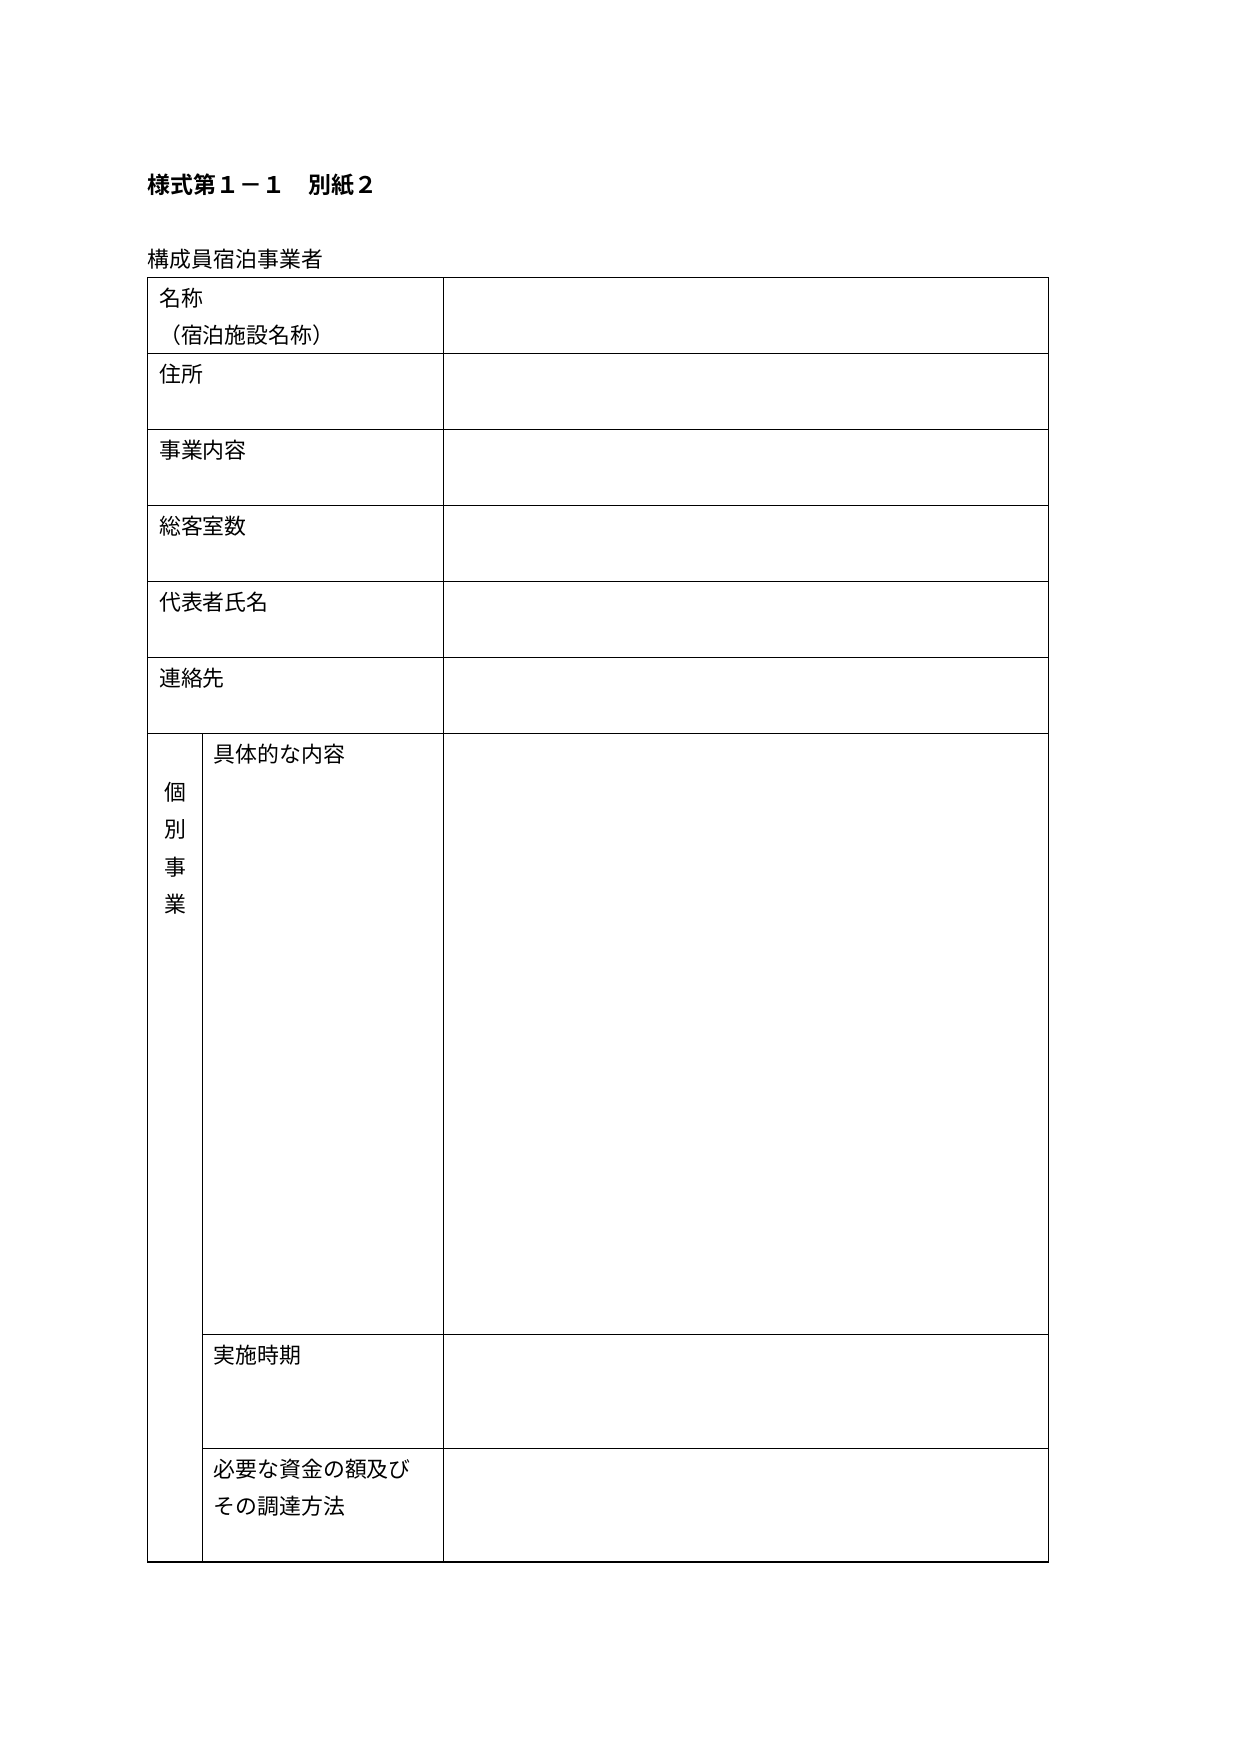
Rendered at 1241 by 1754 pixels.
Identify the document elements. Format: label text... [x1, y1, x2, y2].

text 様式第１－１ 別紙２ [148, 164, 1092, 202]
table_cell 連絡先 [148, 658, 443, 733]
table_cell [444, 1335, 1048, 1448]
text 構成員宿泊事業者 [148, 239, 1092, 277]
table_cell [444, 734, 1048, 1334]
table_cell [444, 658, 1048, 733]
table_cell [444, 506, 1048, 581]
table_cell 事業内容 [148, 430, 443, 505]
table_cell 実施時期 [203, 1335, 443, 1448]
table_cell [444, 430, 1048, 505]
table_cell 個別事業 [148, 734, 202, 1561]
table_cell 住所 [148, 354, 443, 429]
table_cell 総客室数 [148, 506, 443, 581]
table_cell [444, 1449, 1048, 1561]
table_header [444, 278, 1048, 353]
table_cell [444, 354, 1048, 429]
table_cell 具体的な内容 [203, 734, 443, 1334]
table_cell [444, 582, 1048, 657]
table_cell 必要な資金の額及びその調達方法 [203, 1449, 443, 1561]
table_cell 代表者氏名 [148, 582, 443, 657]
table_header 名称 （宿泊施設名称） [148, 278, 443, 353]
